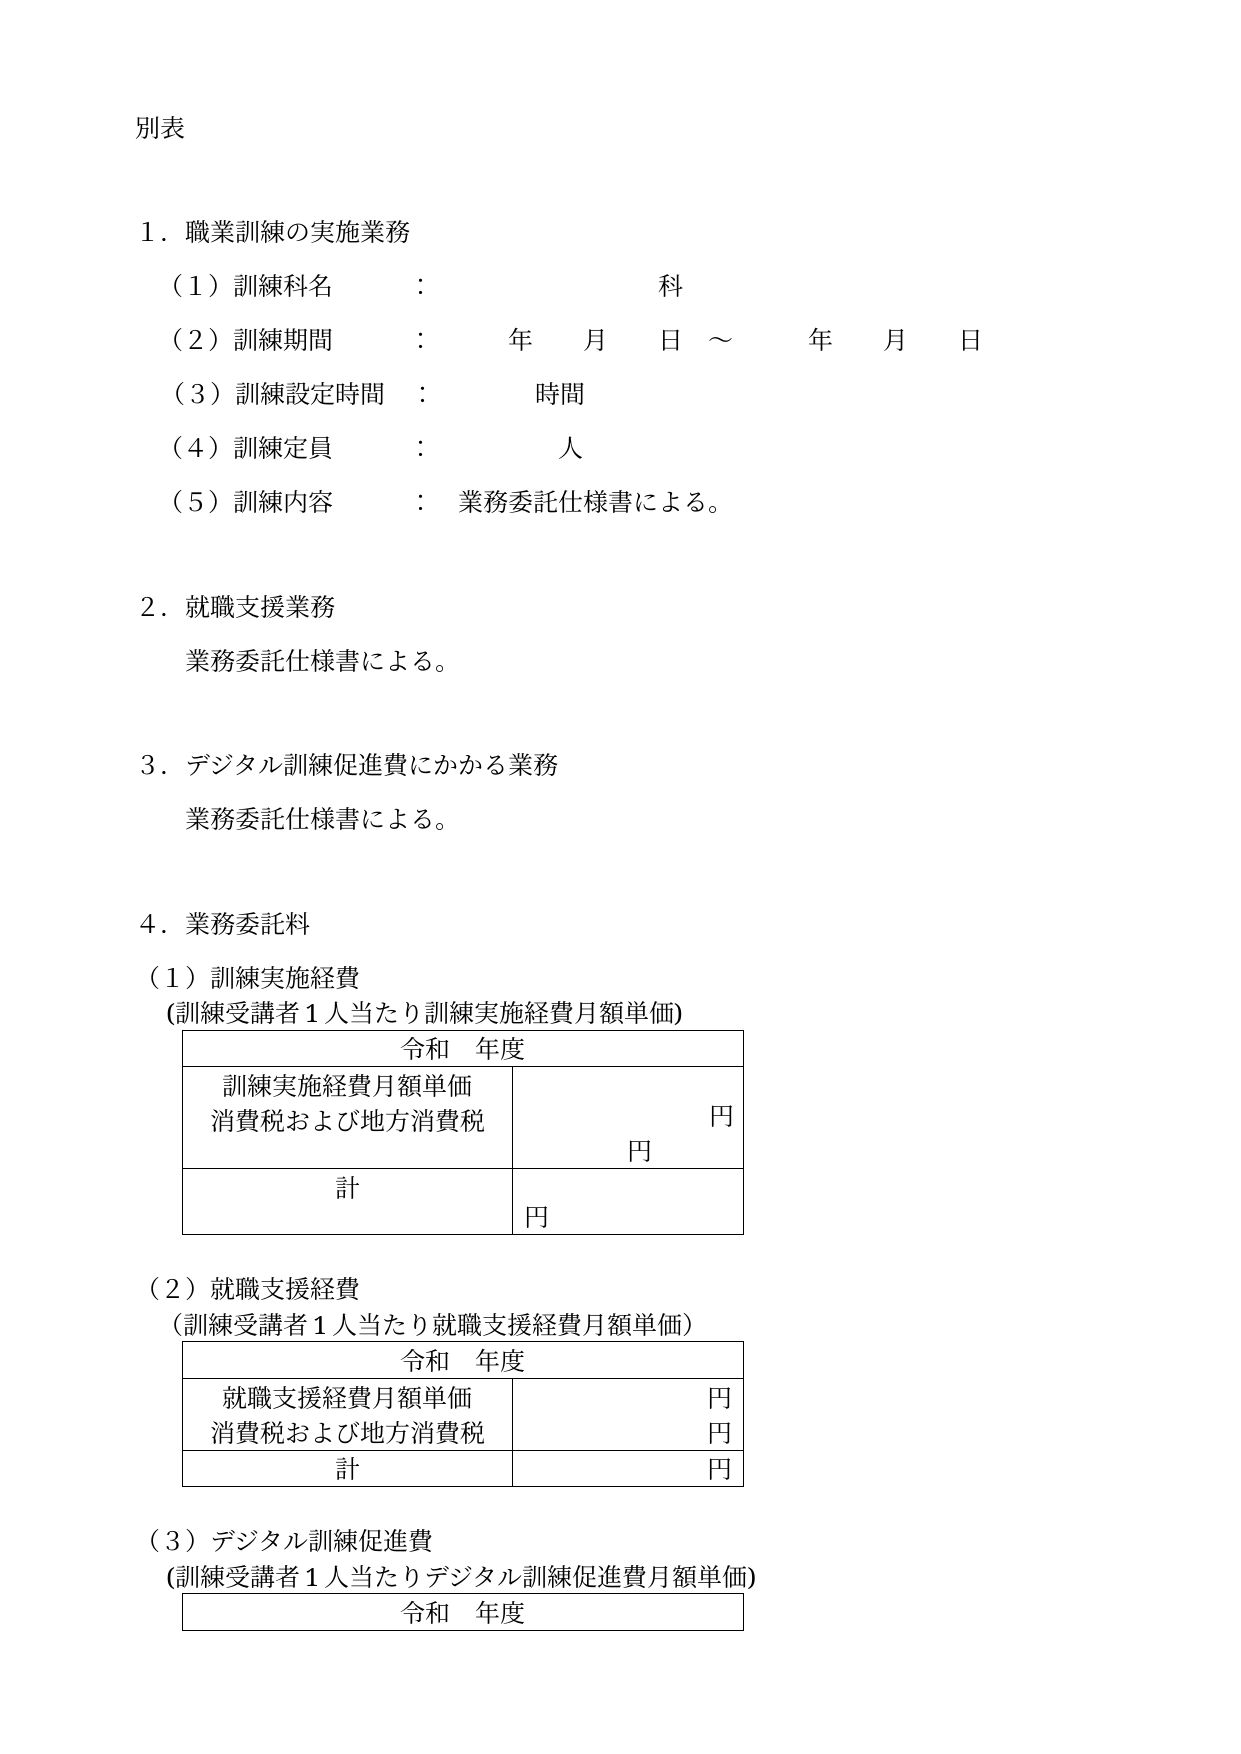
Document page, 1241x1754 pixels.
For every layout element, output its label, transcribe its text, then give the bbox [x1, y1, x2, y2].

table_header 令和 年度 [183, 1594, 743, 1630]
text ３．デジタル訓練促進費にかかる業務 [135, 746, 1135, 782]
table_header 令和 年度 [183, 1031, 743, 1066]
text （４）訓練定員 ： 人 [135, 428, 1135, 464]
text ２．就職支援業務 [135, 587, 1135, 623]
text （２）訓練期間 ： 年 月 日 ～ 年 月 日 [135, 321, 1135, 357]
table_cell 計 [183, 1451, 512, 1486]
text 別表 [135, 108, 1135, 144]
text （３）デジタル訓練促進費 [135, 1522, 1135, 1558]
table_cell 就職支援経費月額単価 消費税および地方消費税 [183, 1379, 512, 1449]
text 業務委託仕様書による。 [135, 641, 1135, 677]
table_cell 計 [183, 1169, 512, 1234]
table_cell 円 [513, 1451, 743, 1486]
text (訓練受講者1人当たりデジタル訓練促進費月額単価) [135, 1558, 1135, 1593]
text 業務委託仕様書による。 [135, 800, 1135, 836]
text ４．業務委託料 [135, 905, 1135, 941]
text （３）訓練設定時間 ： 時間 [135, 375, 1135, 411]
table_cell 円 [513, 1169, 743, 1234]
text (訓練受講者1人当たり訓練実施経費月額単価) [135, 994, 1135, 1029]
text （５）訓練内容 ： 業務委託仕様書による。 [135, 482, 1135, 518]
text １．職業訓練の実施業務 [135, 213, 1135, 249]
table_cell 訓練実施経費月額単価 消費税および地方消費税 [183, 1067, 512, 1168]
table_cell 円 円 [513, 1379, 743, 1449]
text （訓練受講者1人当たり就職支援経費月額単価） [135, 1306, 1135, 1341]
table_cell 円 円 [513, 1067, 743, 1168]
text （１）訓練科名 ： 科 [135, 267, 1135, 303]
text （２）就職支援経費 [135, 1270, 1135, 1306]
text （１）訓練実施経費 [135, 959, 1135, 994]
table_header 令和 年度 [183, 1342, 743, 1378]
